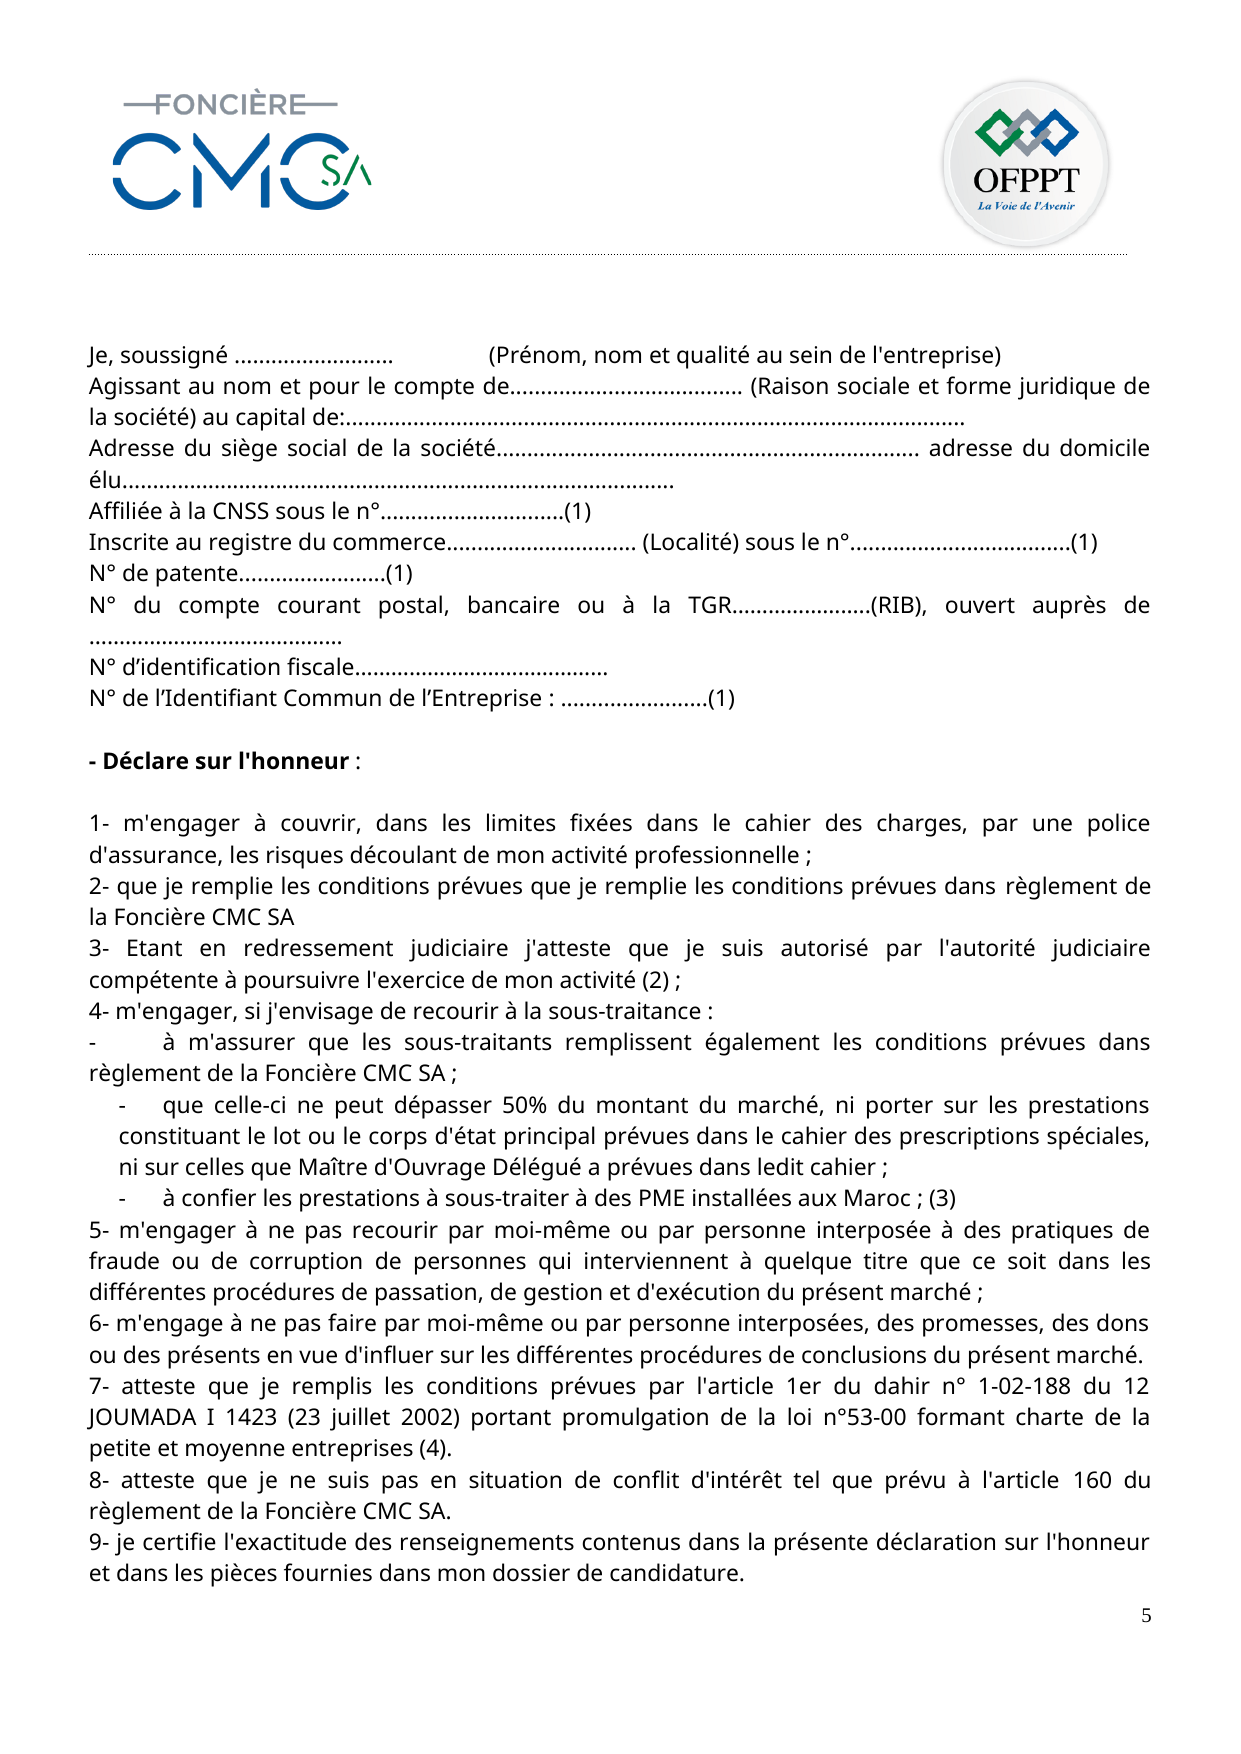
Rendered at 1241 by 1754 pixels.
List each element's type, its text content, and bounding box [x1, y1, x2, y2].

text Je, soussigné .......................... (Prénom, nom et qualité au sein de l'entreprise) [89, 339, 1152, 370]
picture [112, 88, 372, 210]
text Adresse du siège social de la société..................................................................... adresse du domicile élu.......................................................................................... [89, 432, 1152, 495]
text 4- m'engager, si j'envisage de recourir à la sous-traitance : [89, 995, 1152, 1026]
text 2- que je remplie les conditions prévues que je remplie les conditions prévues dans règlement de la Foncière CMC SA [89, 870, 1152, 932]
text 1- m'engager à couvrir, dans les limites fixées dans le cahier des charges, par une police d'assurance, les risques découlant de mon activité professionnelle ; [89, 807, 1152, 870]
text 9- je certifie l'exactitude des renseignements contenus dans la présente déclaration sur l'honneur et dans les pièces fournies dans mon dossier de candidature. [89, 1526, 1152, 1589]
text - que celle-ci ne peut dépasser 50% du montant du marché, ni porter sur les prestations constituant le lot ou le corps d'état principal prévues dans le cahier des prescriptions spéciales, ni sur celles que Maître d'Ouvrage Délégué a prévues dans ledit cahier ; [118, 1089, 1152, 1182]
text 7- atteste que je remplis les conditions prévues par l'article 1er du dahir n° 1-02-188 du 12 JOUMADA I 1423 (23 juillet 2002) portant promulgation de la loi n°53-00 formant charte de la petite et moyenne entreprises (4). [89, 1370, 1152, 1464]
text 6- m'engage à ne pas faire par moi-même ou par personne interposées, des promesses, des dons ou des présents en vue d'influer sur les différentes procédures de conclusions du présent marché. [89, 1307, 1152, 1370]
text Inscrite au registre du commerce............................... (Localité) sous le n°....................................(1) [89, 526, 1152, 557]
picture [935, 73, 1116, 254]
text - à m'assurer que les sous-traitants remplissent également les conditions prévues dans règlement de la Foncière CMC SA ; [89, 1026, 1152, 1089]
text 5- m'engager à ne pas recourir par moi-même ou par personne interposée à des pratiques de fraude ou de corruption de personnes qui interviennent à quelque titre que ce soit dans les différentes procédures de passation, de gestion et d'exécution du présent marché ; [89, 1214, 1152, 1307]
text N° de l’Identifiant Commun de l’Entreprise : ........................(1) [89, 682, 1152, 714]
text N° de patente........................(1) [89, 557, 1152, 589]
text N° du compte courant postal, bancaire ou à la TGR…………………..(RIB), ouvert auprès de …………………………………… [89, 589, 1152, 651]
text Affiliée à la CNSS sous le n°..............................(1) [89, 495, 1152, 526]
text - Déclare sur l'honneur : [89, 745, 1152, 776]
text - à confier les prestations à sous-traiter à des PME installées aux Maroc ; (3) [118, 1182, 1152, 1214]
text N° d’identification fiscale…………………………………… [89, 651, 1152, 682]
text Agissant au nom et pour le compte de...................................... (Raison sociale et forme juridique de la société) au capital de:..................................................................................................... [89, 370, 1152, 432]
text 8- atteste que je ne suis pas en situation de conflit d'intérêt tel que prévu à l'article 160 du règlement de la Foncière CMC SA. [89, 1464, 1152, 1526]
text 3- Etant en redressement judiciaire j'atteste que je suis autorisé par l'autorité judiciaire compétente à poursuivre l'exercice de mon activité (2) ; [89, 932, 1152, 995]
